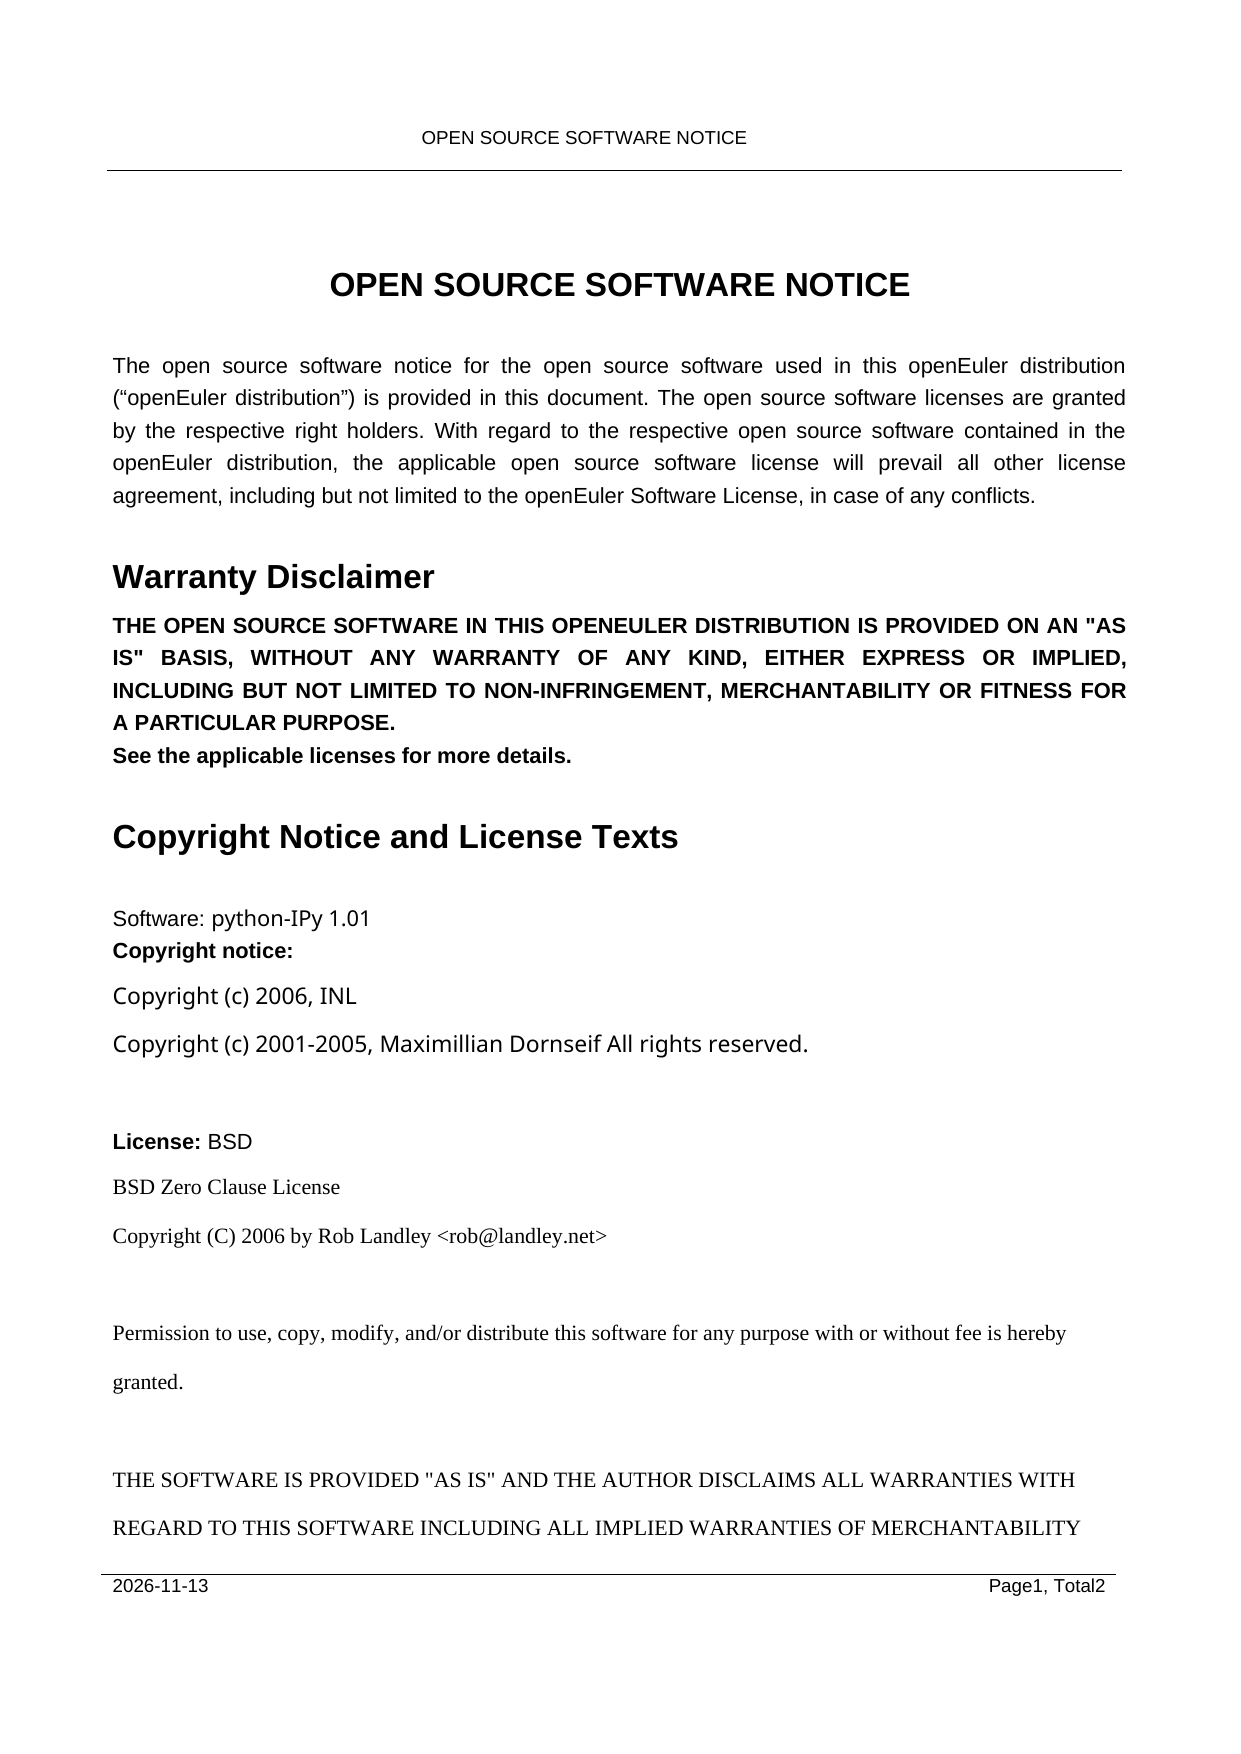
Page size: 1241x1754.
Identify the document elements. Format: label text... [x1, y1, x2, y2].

text The open source software notice for the open source software used in this openEuler distribution (“openEuler distribution”) is provided in this document. The open source software licenses are granted by the respective right holders. With regard to the respective open source software contained in the openEuler distribution, the applicable open source software license will prevail all other license agreement, including but not limited to the openEuler Software License, in case of any conflicts. [112, 349, 1128, 511]
text License: BSD [112, 1125, 1128, 1158]
text Software: python-IPy 1.01 [112, 901, 1128, 934]
text THE OPEN SOURCE SOFTWARE IN THIS OPENEULER DISTRIBUTION IS PROVIDED ON AN "AS IS" BASIS, WITHOUT ANY WARRANTY OF ANY KIND, EITHER EXPRESS OR IMPLIED, INCLUDING BUT NOT LIMITED TO NON-INFRINGEMENT, MERCHANTABILITY OR FITNESS FOR A PARTICULAR PURPOSE. See the applicable licenses for more details. [112, 609, 1128, 771]
text Copyright notice: [112, 934, 1128, 966]
text Warranty Disclaimer [112, 544, 1128, 609]
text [112, 1170, 1128, 1544]
text Copyright Notice and License Texts [112, 804, 1128, 869]
text Copyright (c) 2006, INL Copyright (c) 2001-2005, Maximillian Dornseif All rights reserved. [112, 979, 1128, 1109]
text OPEN SOURCE SOFTWARE NOTICE [112, 251, 1128, 316]
